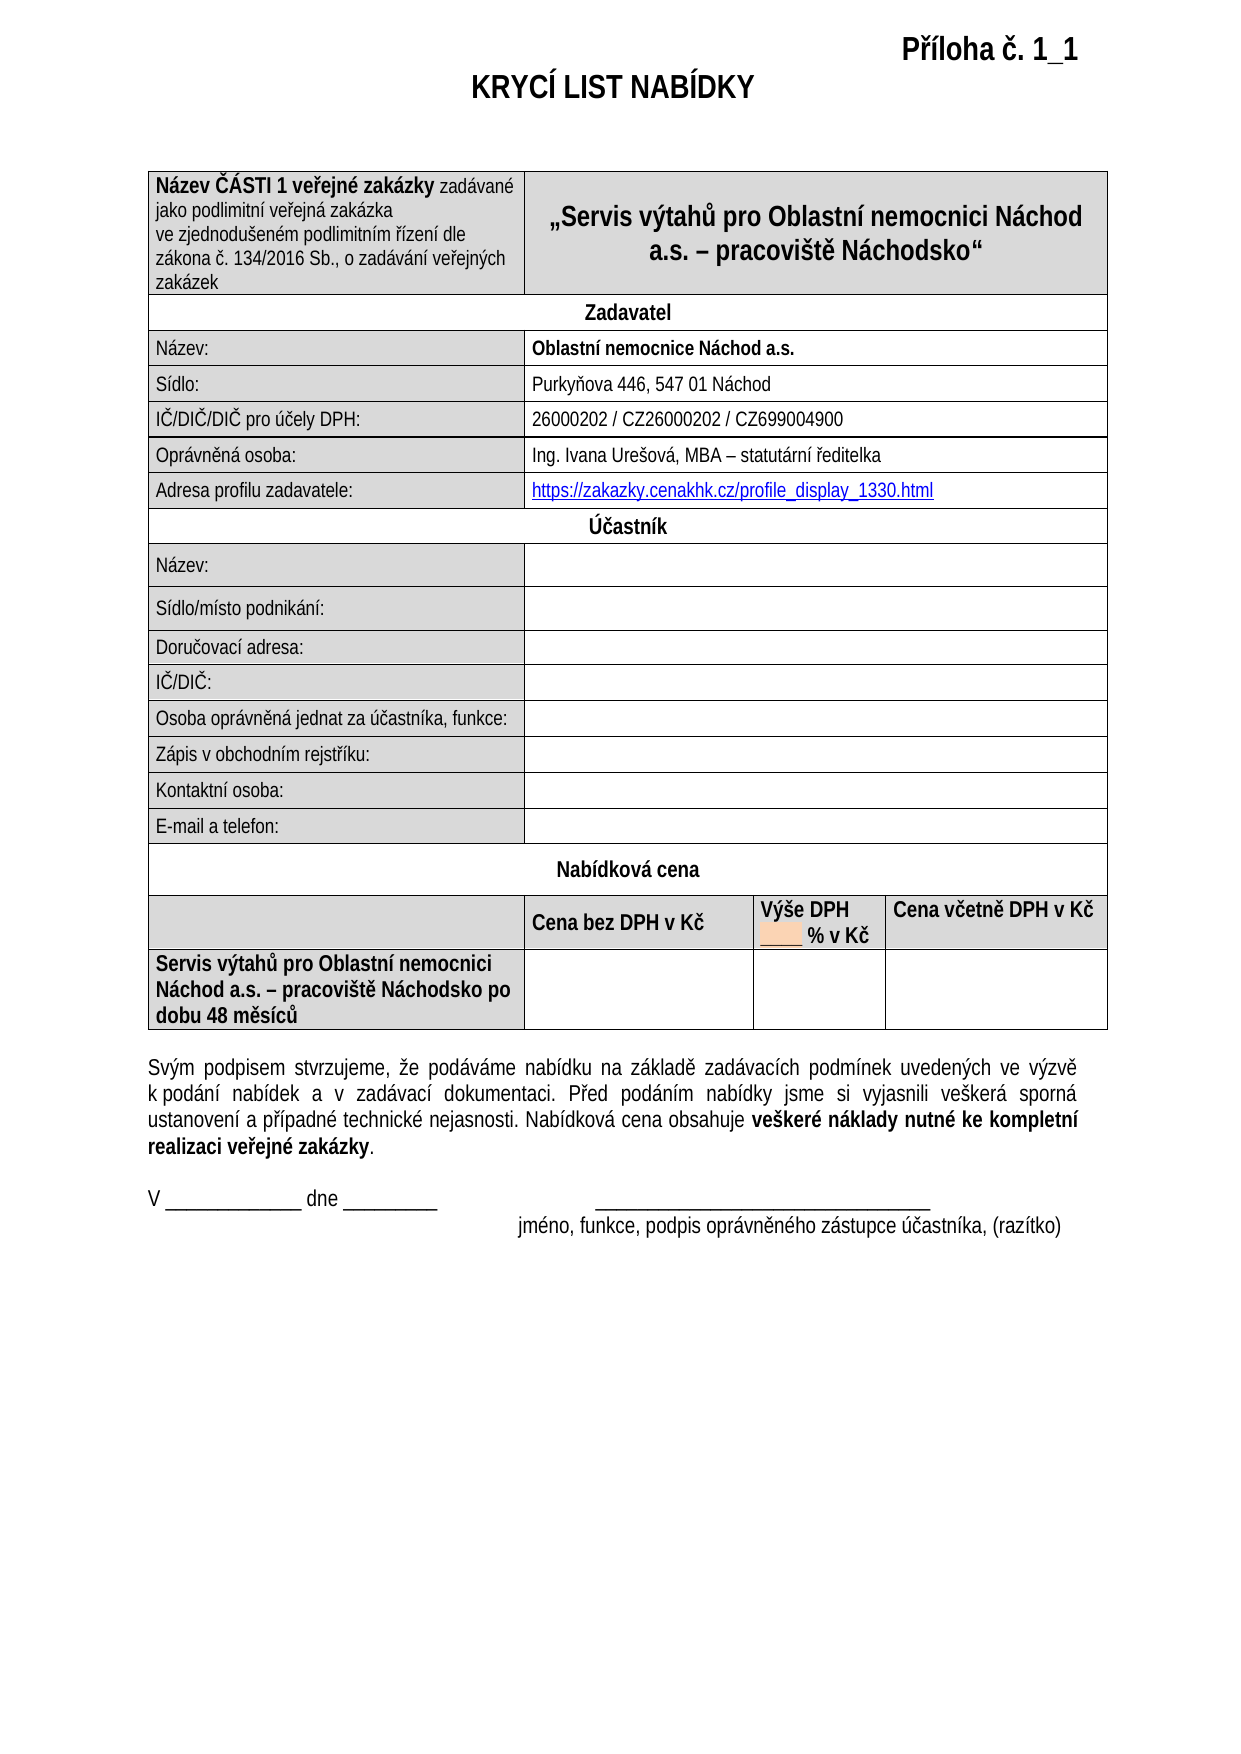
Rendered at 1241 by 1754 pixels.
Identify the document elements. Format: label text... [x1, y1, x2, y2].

table_cell Cena včetně DPH v Kč [886, 896, 1107, 948]
text jméno, funkce, podpis oprávněného zástupce účastníka, (razítko) [148, 1212, 1078, 1238]
table_cell [886, 950, 1107, 1029]
table_header Název ČÁSTI 1 veřejné zakázky zadávané jako podlimitní veřejná zakázka ve zjednodušeném podlimitním řízení dle zákona č. 134/2016 Sb., o zadávání veřejných zakázek [149, 172, 524, 294]
table_cell Nabídková cena [149, 844, 1107, 895]
table_cell [754, 950, 885, 1029]
table_cell [525, 809, 1107, 843]
table_cell Sídlo: [149, 366, 524, 401]
table_cell Název: [149, 544, 524, 586]
text KRYCÍ LIST NABÍDKY [148, 68, 1078, 106]
table_cell Oblastní nemocnice Náchod a.s. [525, 331, 1107, 365]
table_cell Ing. Ivana Urešová, MBA – statutární ředitelka [525, 438, 1107, 472]
table_cell Servis výtahů pro Oblastní nemocnici Náchod a.s. – pracoviště Náchodsko po dobu 48 měsíců [149, 950, 524, 1029]
table_cell https://zakazky.cenakhk.cz/profile_display_1330.html [525, 473, 1107, 508]
table_cell 26000202 / CZ26000202 / CZ699004900 [525, 402, 1107, 436]
table_cell [525, 773, 1107, 808]
table_cell Doručovací adresa: [149, 631, 524, 663]
table_cell E-mail a telefon: [149, 809, 524, 843]
table_cell Kontaktní osoba: [149, 773, 524, 808]
table_cell Sídlo/místo podnikání: [149, 587, 524, 630]
table_header „Servis výtahů pro Oblastní nemocnici Náchod a.s. – pracoviště Náchodsko“ [525, 172, 1107, 294]
table_cell Účastník [149, 509, 1107, 543]
table_cell [525, 665, 1107, 699]
table_cell [525, 737, 1107, 772]
table_cell Výše DPH ____ % v Kč [754, 896, 885, 948]
text V _____________ dne _________ ________________________________ [148, 1185, 1078, 1212]
table_cell Adresa profilu zadavatele: [149, 473, 524, 508]
table_cell [149, 896, 524, 948]
text Svým podpisem stvrzujeme, že podáváme nabídku na základě zadávacích podmínek uvedených ve výzvě k podání nabídek a v zadávací dokumentaci. Před podáním nabídky jsme si vyjasnili veškerá sporná ustanovení a případné technické nejasnosti. Nabídková cena obsahuje veškeré náklady nutné ke kompletní realizaci veřejné zakázky. [148, 1054, 1078, 1159]
table_cell Cena bez DPH v Kč [525, 896, 753, 948]
table_cell IČ/DIČ/DIČ pro účely DPH: [149, 402, 524, 436]
table_cell Zadavatel [149, 295, 1107, 329]
text Příloha č. 1_1 [148, 29, 1078, 68]
table_cell Purkyňova 446, 547 01 Náchod [525, 366, 1107, 401]
table_cell [525, 544, 1107, 586]
table_cell IČ/DIČ: [149, 665, 524, 699]
table_cell Oprávněná osoba: [149, 438, 524, 472]
table_cell [525, 587, 1107, 630]
table_cell [525, 950, 753, 1029]
table_cell [525, 631, 1107, 663]
table_cell Zápis v obchodním rejstříku: [149, 737, 524, 772]
table_cell [525, 701, 1107, 736]
table_cell Osoba oprávněná jednat za účastníka, funkce: [149, 701, 524, 736]
table_cell Název: [149, 331, 524, 365]
